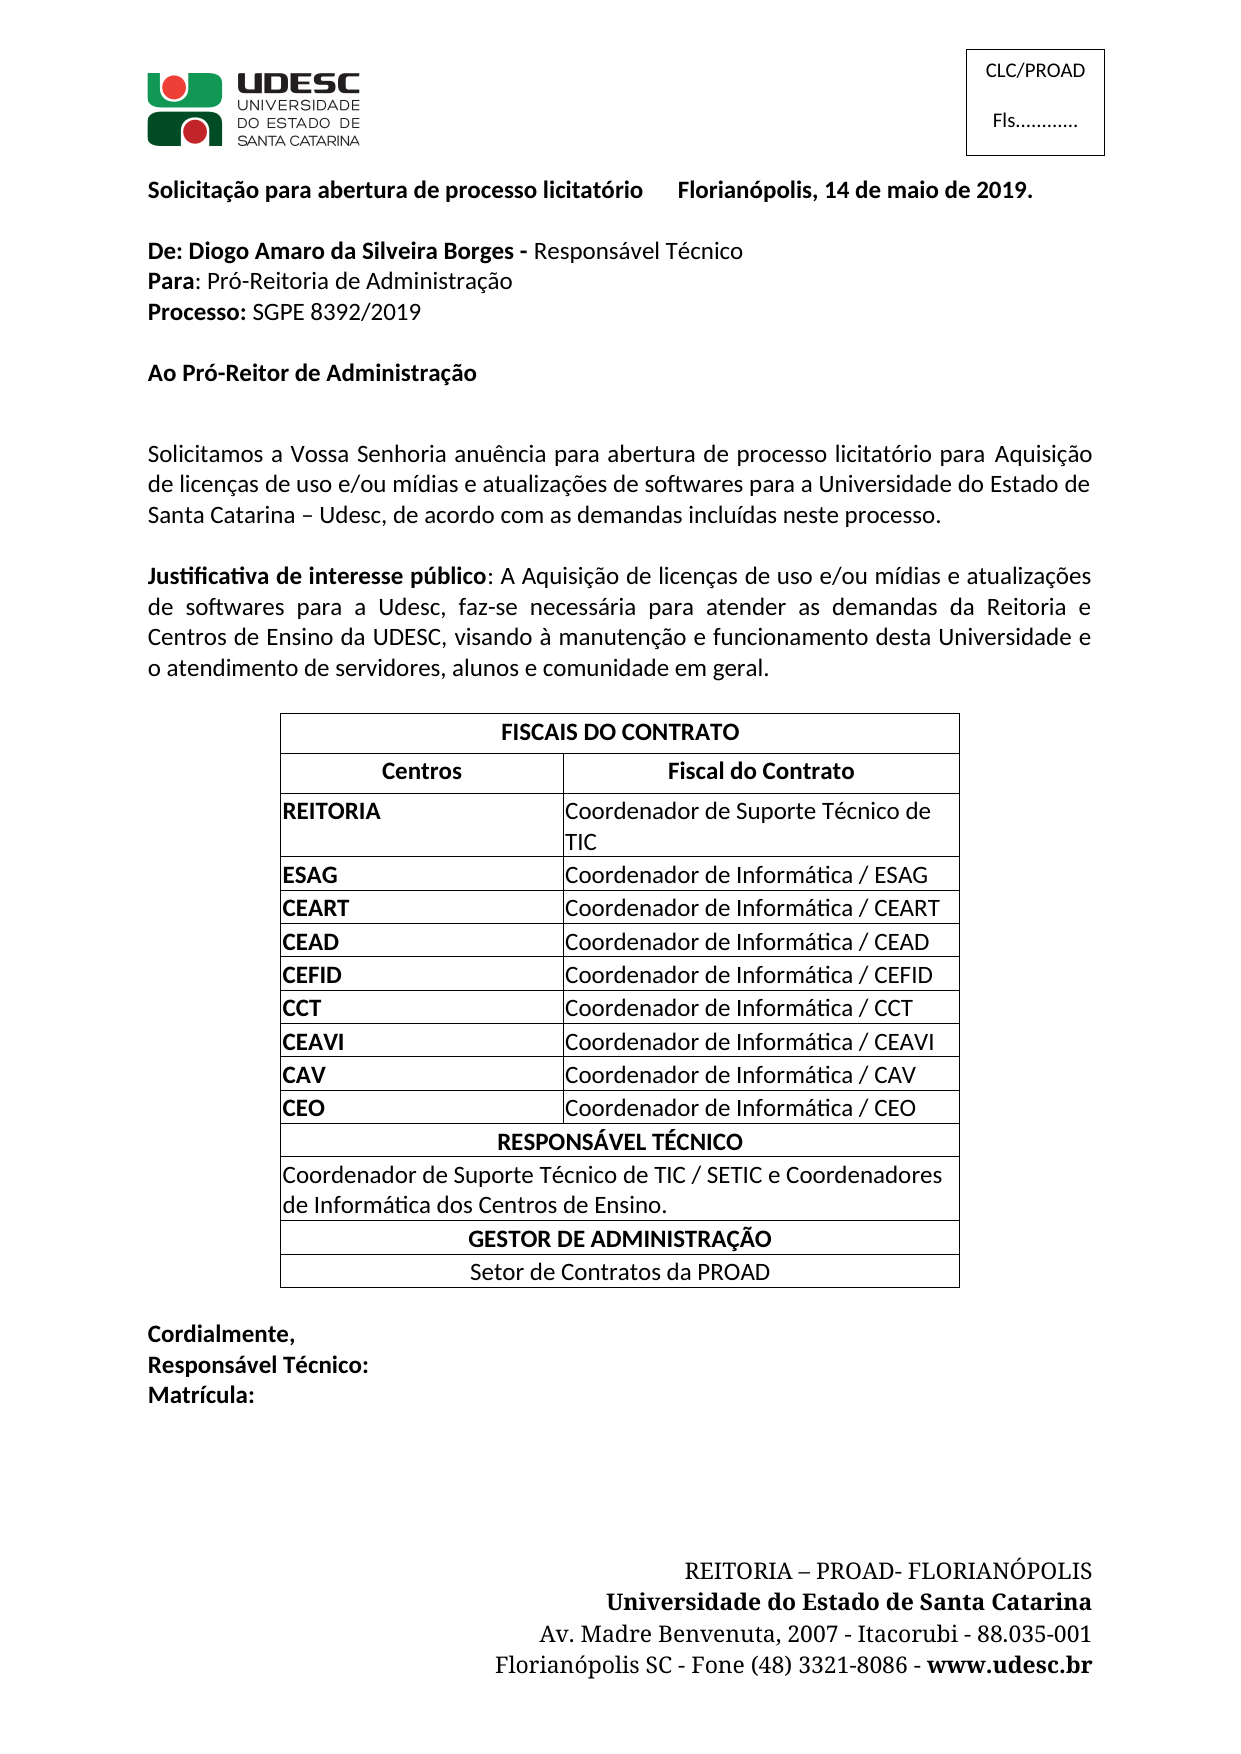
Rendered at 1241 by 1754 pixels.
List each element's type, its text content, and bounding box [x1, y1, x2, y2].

table_cell Setor de Contratos da PROAD [281, 1255, 959, 1287]
table_header FISCAIS DO CONTRATO [281, 714, 959, 753]
table_cell Coordenador de Informática / CAV [564, 1057, 959, 1089]
text Responsável Técnico: [148, 1349, 1092, 1379]
table_cell GESTOR DE ADMINISTRAÇÃO [281, 1221, 959, 1253]
text Cordialmente, [148, 1318, 1092, 1349]
picture [147, 73, 360, 146]
table_cell Coordenador de Informática / CEAD [564, 924, 959, 956]
table_cell CEFID [281, 957, 563, 989]
table_cell Coordenador de Informática / CEAVI [564, 1024, 959, 1056]
table_cell CEAD [281, 924, 563, 956]
table_cell Centros [281, 754, 563, 792]
table_cell Coordenador de Informática / CEFID [564, 957, 959, 989]
text De: Diogo Amaro da Silveira Borges - Responsável Técnico [148, 235, 1092, 265]
table_cell Coordenador de Informática / CEART [564, 891, 959, 923]
table_cell Coordenador de Informática / CCT [564, 991, 959, 1023]
text Justificativa de interesse público: A Aquisição de licenças de uso e/ou mídias e atualizações de softwares para a Udesc, faz-se necessária para atender as demandas da Reitoria e Centros de Ensino da UDESC, visando à manutenção e funcionamento desta Universidade e o atendimento de servidores, alunos e comunidade em geral. [148, 560, 1092, 682]
text Solicitação para abertura de processo licitatório Florianópolis, 14 de maio de 2019. [148, 174, 1092, 204]
table_cell CEO [281, 1091, 563, 1123]
table_cell RESPONSÁVEL TÉCNICO [281, 1124, 959, 1156]
text Solicitamos a Vossa Senhoria anuência para abertura de processo licitatório para Aquisição de licenças de uso e/ou mídias e atualizações de softwares para a Universidade do Estado de Santa Catarina – Udesc, de acordo com as demandas incluídas neste processo. [148, 438, 1092, 530]
text Processo: SGPE 8392/2019 [148, 296, 1092, 326]
text Para: Pró-Reitoria de Administração [148, 265, 1092, 296]
table_cell REITORIA [281, 794, 563, 856]
text Matrícula: [148, 1379, 1092, 1410]
table_cell CEART [281, 891, 563, 923]
text Ao Pró-Reitor de Administração [148, 357, 1092, 387]
table_cell CEAVI [281, 1024, 563, 1056]
table_cell ESAG [281, 857, 563, 889]
table_cell Coordenador de Informática / CEO [564, 1091, 959, 1123]
table_cell Fiscal do Contrato [564, 754, 959, 792]
table_cell Coordenador de Suporte Técnico de TIC [564, 794, 959, 856]
table_cell Coordenador de Suporte Técnico de TIC / SETIC e Coordenadores de Informática dos Centros de Ensino. [281, 1157, 959, 1220]
table_cell Coordenador de Informática / ESAG [564, 857, 959, 889]
table_cell CAV [281, 1057, 563, 1089]
table_cell CCT [281, 991, 563, 1023]
